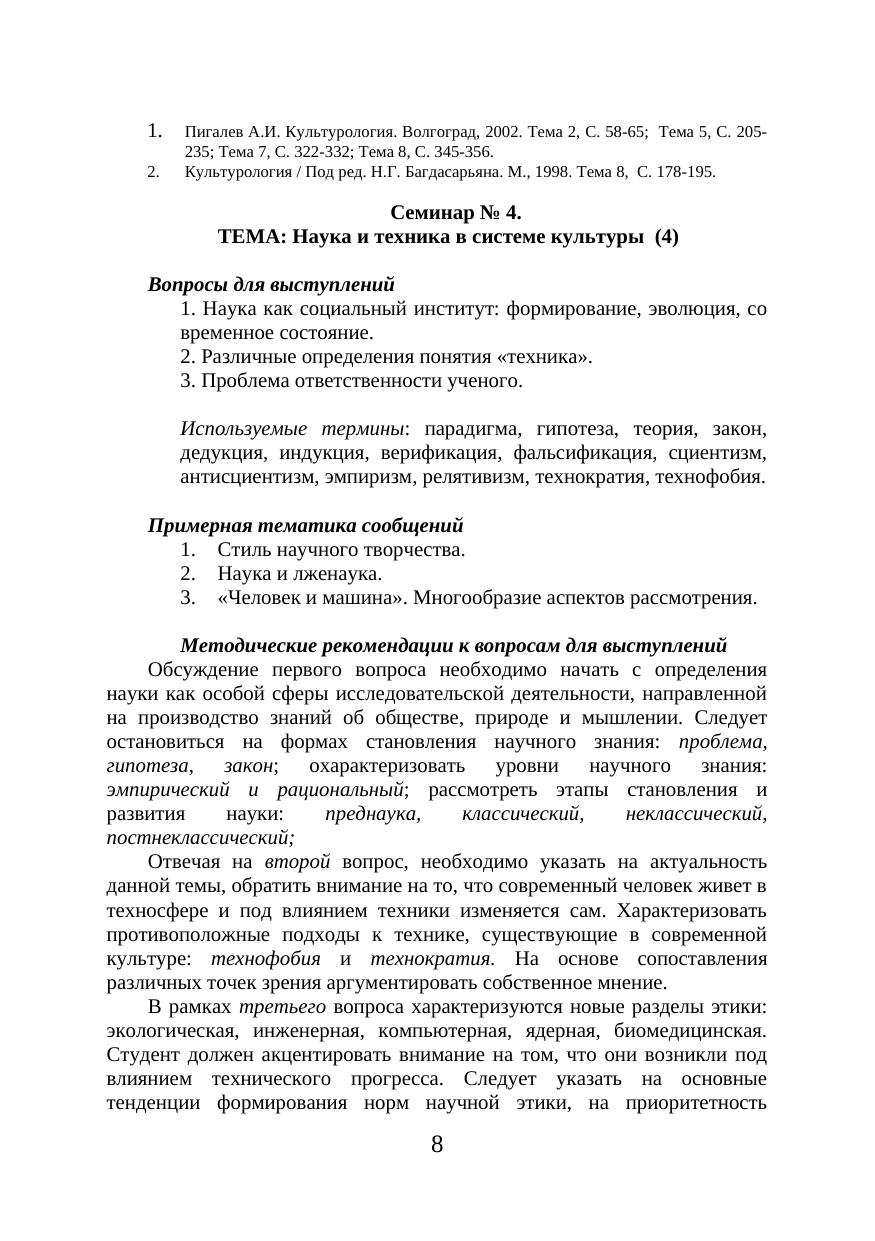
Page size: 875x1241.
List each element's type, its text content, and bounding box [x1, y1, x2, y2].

text ТЕМА: Наука и техника в системе культуры (4) [218, 224, 768, 248]
list «Человек и машина». Многообразие аспектов рассмотрения. [180, 585, 768, 609]
text 1. Наука как социальный институт: формирование, эволюция, со временное состояние. [180, 296, 768, 344]
text Примерная тематика сообщений [106, 512, 768, 537]
list Культурология / Под ред. Н.Г. Багдасарьяна. М., 1998. Тема 8, С. 178-195. [147, 161, 768, 181]
list Наука и лженаука. [180, 561, 768, 585]
text Используемые термины: парадигма, гипотеза, теория, закон, дедукция, индукция, верификация, фальсификация, сциентизм, антисциентизм, эмпиризм, релятивизм, технократия, технофобия. [180, 416, 768, 488]
text 1. Пигалев А.И. Культурология. Волгоград, 2002. Тема 2, С. 58-65; Тема 5, С. 205-235; Тема 7, С. 322-332; Тема 8, С. 345-356. [147, 118, 768, 161]
text Вопросы для выступлений [106, 272, 768, 296]
text Семинар № 4. [144, 200, 768, 224]
text Отвечая на второй вопрос, необходимо указать на актуальность данной темы, обратить внимание на то, что современный человек живет в техносфере и под влиянием техники изменяется сам. Характеризовать противоположные подходы к технике, существующие в современной культуре: технофобия и технократия. На основе сопоставления различных точек зрения аргументировать собственное мнение. [106, 849, 768, 994]
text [106, 994, 768, 1114]
text 3. Проблема ответственности ученого. [180, 368, 768, 392]
list Стиль научного творчества. [180, 537, 768, 561]
text 2. Различные определения понятия «техника». [180, 344, 768, 368]
text Обсуждение первого вопроса необходимо начать с определения науки как особой сферы исследовательской деятельности, направленной на производство знаний об обществе, природе и мышлении. Следует остановиться на формах становления научного знания: проблема, гипотеза, закон; охарактеризовать уровни научного знания: эмпирический и рациональный; рассмотреть этапы становления и развития науки: преднаука, классический, неклассический, постнеклассический; [106, 657, 768, 849]
text Методические рекомендации к вопросам для выступлений [180, 633, 768, 657]
